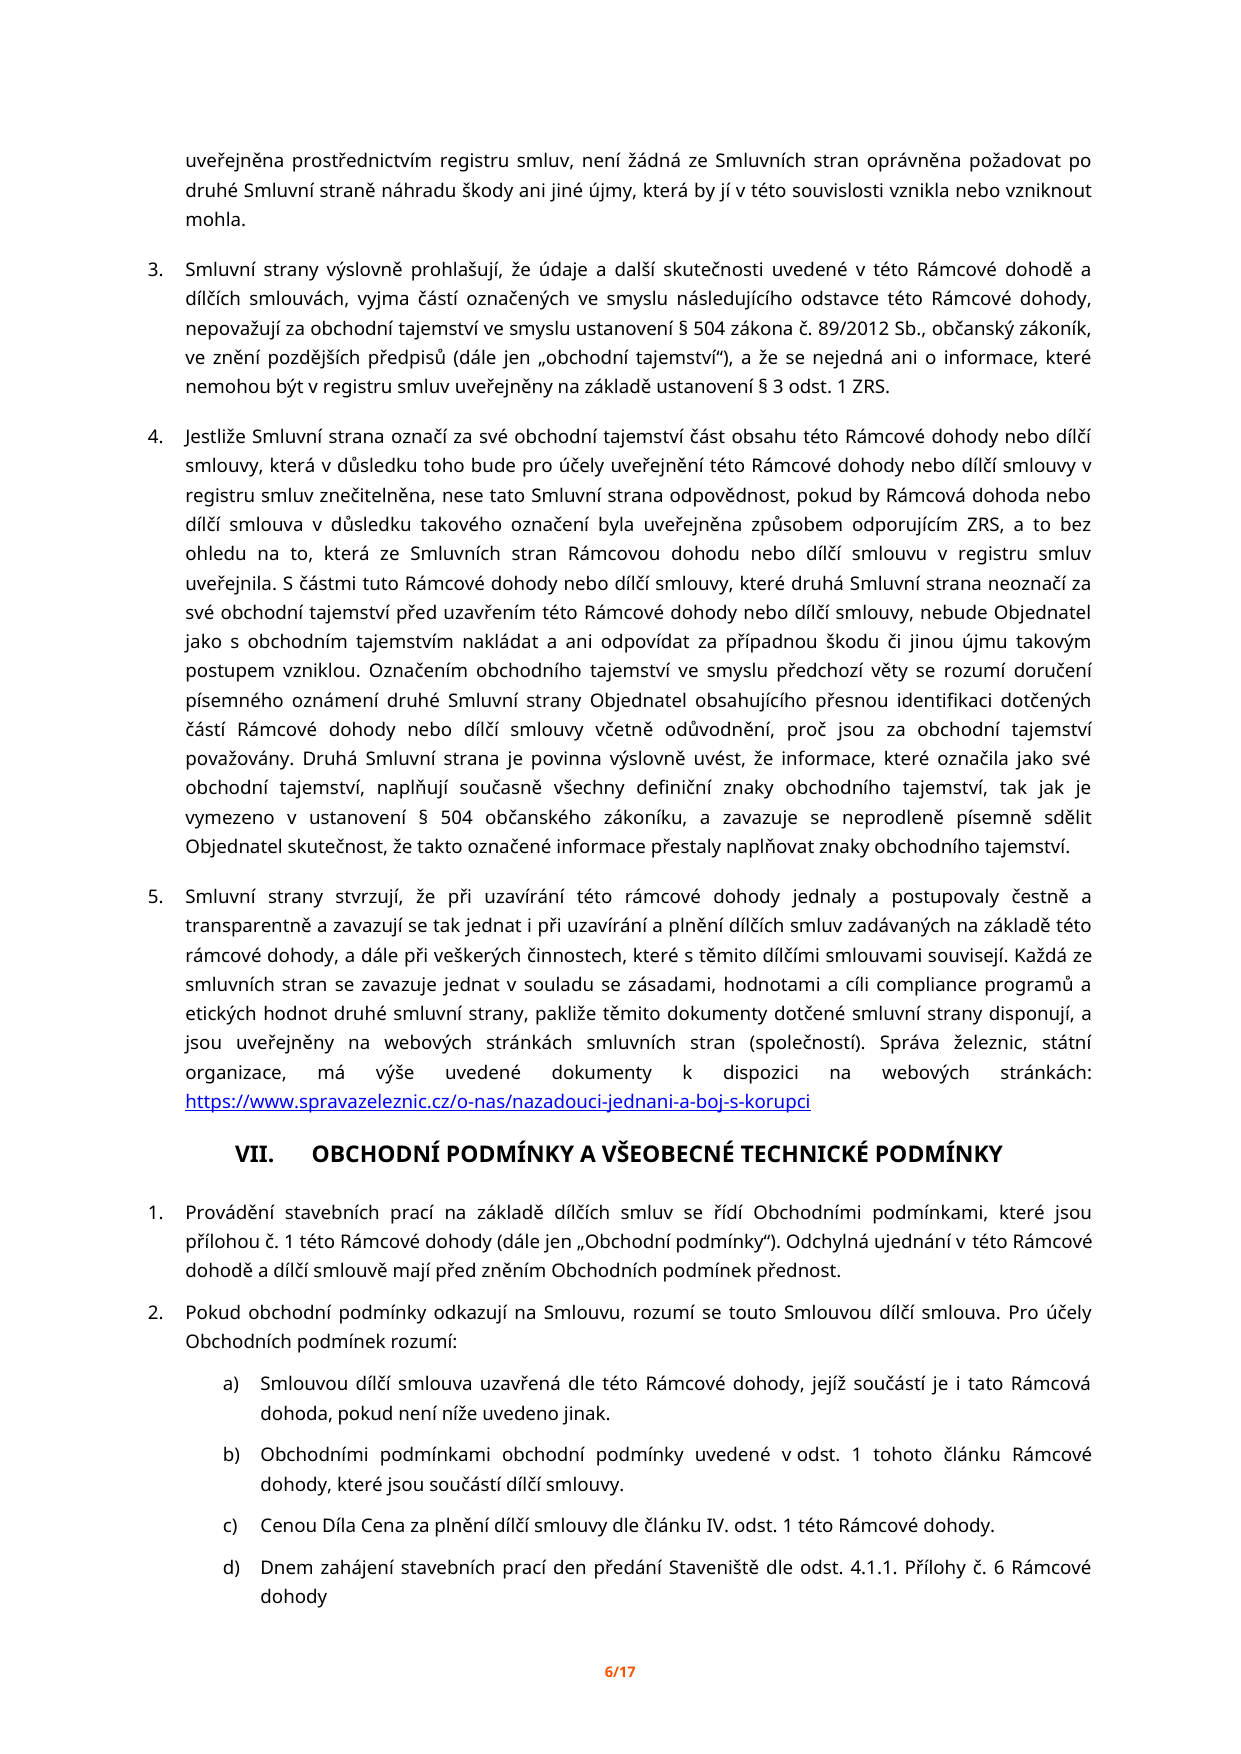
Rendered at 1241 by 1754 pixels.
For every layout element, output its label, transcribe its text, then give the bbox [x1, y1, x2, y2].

list Jestliže Smluvní strana označí za své obchodní tajemství část obsahu této Rámcové dohody nebo dílčí smlouvy, která v důsledku toho bude pro účely uveřejnění této Rámcové dohody nebo dílčí smlouvy v registru smluv znečitelněna, nese tato Smluvní strana odpovědnost, pokud by Rámcová dohoda nebo dílčí smlouva v důsledku takového označení byla uveřejněna způsobem odporujícím ZRS, a to bez ohledu na to, která ze Smluvních stran Rámcovou dohodu nebo dílčí smlouvu v registru smluv uveřejnila. S částmi tuto Rámcové dohody nebo dílčí smlouvy, které druhá Smluvní strana neoznačí za své obchodní tajemství před uzavřením této Rámcové dohody nebo dílčí smlouvy, nebude Objednatel jako s obchodním tajemstvím nakládat a ani odpovídat za případnou škodu či jinou újmu takovým postupem vzniklou. Označením obchodního tajemství ve smyslu předchozí věty se rozumí doručení písemného oznámení druhé Smluvní strany Objednatel obsahujícího přesnou identifikaci dotčených částí Rámcové dohody nebo dílčí smlouvy včetně odůvodnění, proč jsou za obchodní tajemství považovány. Druhá Smluvní strana je povinna výslovně uvést, že informace, které označila jako své obchodní tajemství, naplňují současně všechny definiční znaky obchodního tajemství, tak jak je vymezeno v ustanovení § 504 občanského zákoníku, a zavazuje se neprodleně písemně sdělit Objednatel skutečnost, že takto označené informace přestaly naplňovat znaky obchodního tajemství. [148, 423, 1093, 859]
list Pokud obchodní podmínky odkazují na Smlouvu, rozumí se touto Smlouvou dílčí smlouva. Pro účely Obchodních podmínek rozumí: [148, 1299, 1093, 1354]
list Obchodními podmínkami obchodní podmínky uvedené v odst. 1 tohoto článku Rámcové dohody, které jsou součástí dílčí smlouvy. [223, 1442, 1093, 1496]
list Smlouvou dílčí smlouva uzavřená dle této Rámcové dohody, jejíž součástí je i tato Rámcová dohoda, pokud není níže uvedeno jinak. [223, 1371, 1093, 1425]
list OBCHODNÍ PODMÍNKY A VŠEOBECNÉ TECHNICKÉ PODMÍNKY [185, 1138, 1093, 1169]
list Dnem zahájení stavebních prací den předání Staveniště dle odst. 4.1.1. Přílohy č. 6 Rámcové dohody [223, 1554, 1093, 1609]
list Provádění stavebních prací na základě dílčích smluv se řídí Obchodními podmínkami, které jsou přílohou č. 1 této Rámcové dohody (dále jen „Obchodní podmínky“). Odchylná ujednání v této Rámcové dohodě a dílčí smlouvě mají před zněním Obchodních podmínek přednost. [148, 1199, 1093, 1283]
list Smluvní strany výslovně prohlašují, že údaje a další skutečnosti uvedené v této Rámcové dohodě a dílčích smlouvách, vyjma částí označených ve smyslu následujícího odstavce této Rámcové dohody, nepovažují za obchodní tajemství ve smyslu ustanovení § 504 zákona č. 89/2012 Sb., občanský zákoník, ve znění pozdějších předpisů (dále jen „obchodní tajemství“), a že se nejedná ani o informace, které nemohou být v registru smluv uveřejněny na základě ustanovení § 3 odst. 1 ZRS. [148, 256, 1093, 399]
list Smluvní strany stvrzují, že při uzavírání této rámcové dohody jednaly a postupovaly čestně a transparentně a zavazují se tak jednat i při uzavírání a plnění dílčích smluv zadávaných na základě této rámcové dohody, a dále při veškerých činnostech, které s těmito dílčími smlouvami souvisejí. Každá ze smluvních stran se zavazuje jednat v souladu se zásadami, hodnotami a cíli compliance programů a etických hodnot druhé smluvní strany, pakliže těmito dokumenty dotčené smluvní strany disponují, a jsou uveřejněny na webových stránkách smluvních stran (společností). Správa železnic, státní organizace, má výše uvedené dokumenty k dispozici na webových stránkách: https://www.spravazeleznic.cz/o-nas/nazadouci-jednani-a-boj-s-korupci [148, 883, 1093, 1114]
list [148, 148, 1093, 232]
list Cenou Díla Cena za plnění dílčí smlouvy dle článku IV. odst. 1 této Rámcové dohody. [223, 1513, 1093, 1538]
